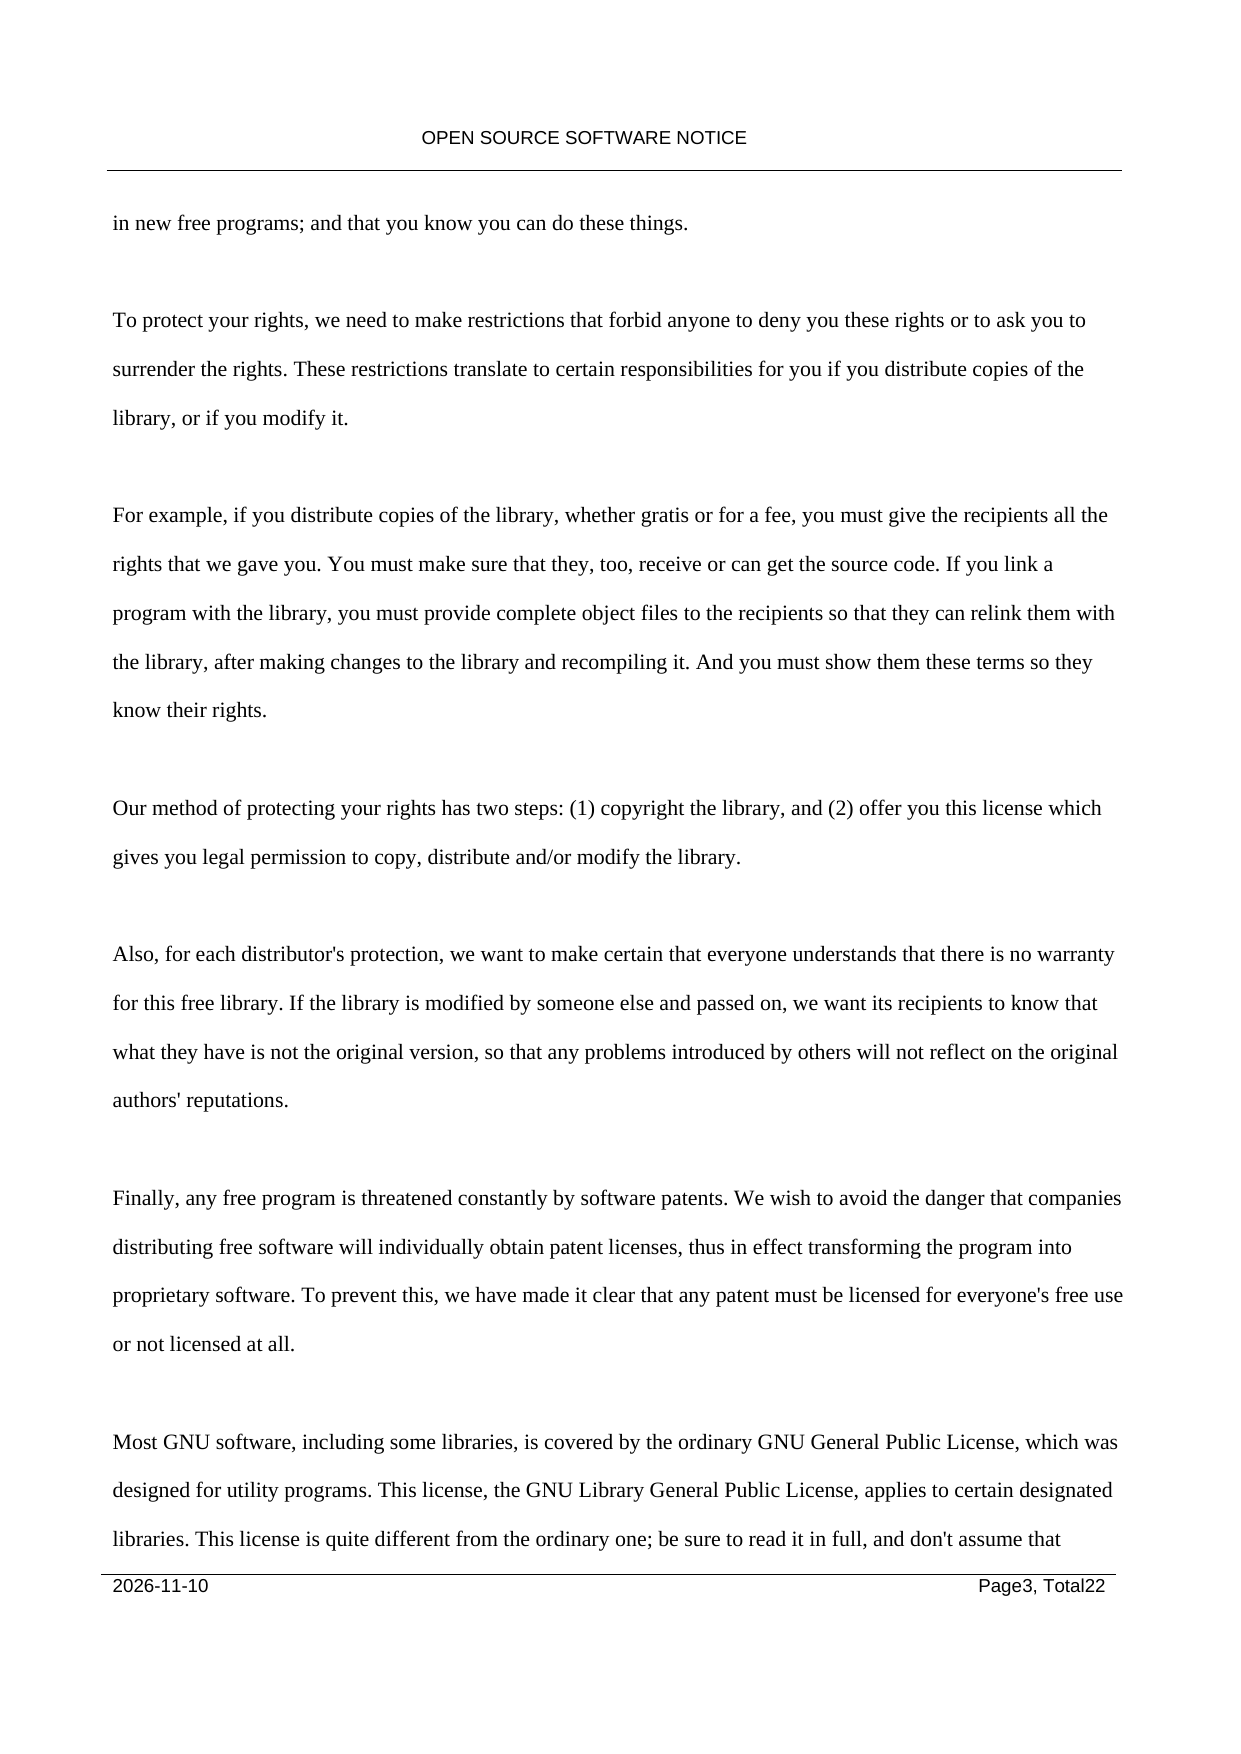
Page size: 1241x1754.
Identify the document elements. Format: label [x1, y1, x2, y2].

text [112, 206, 1128, 1555]
